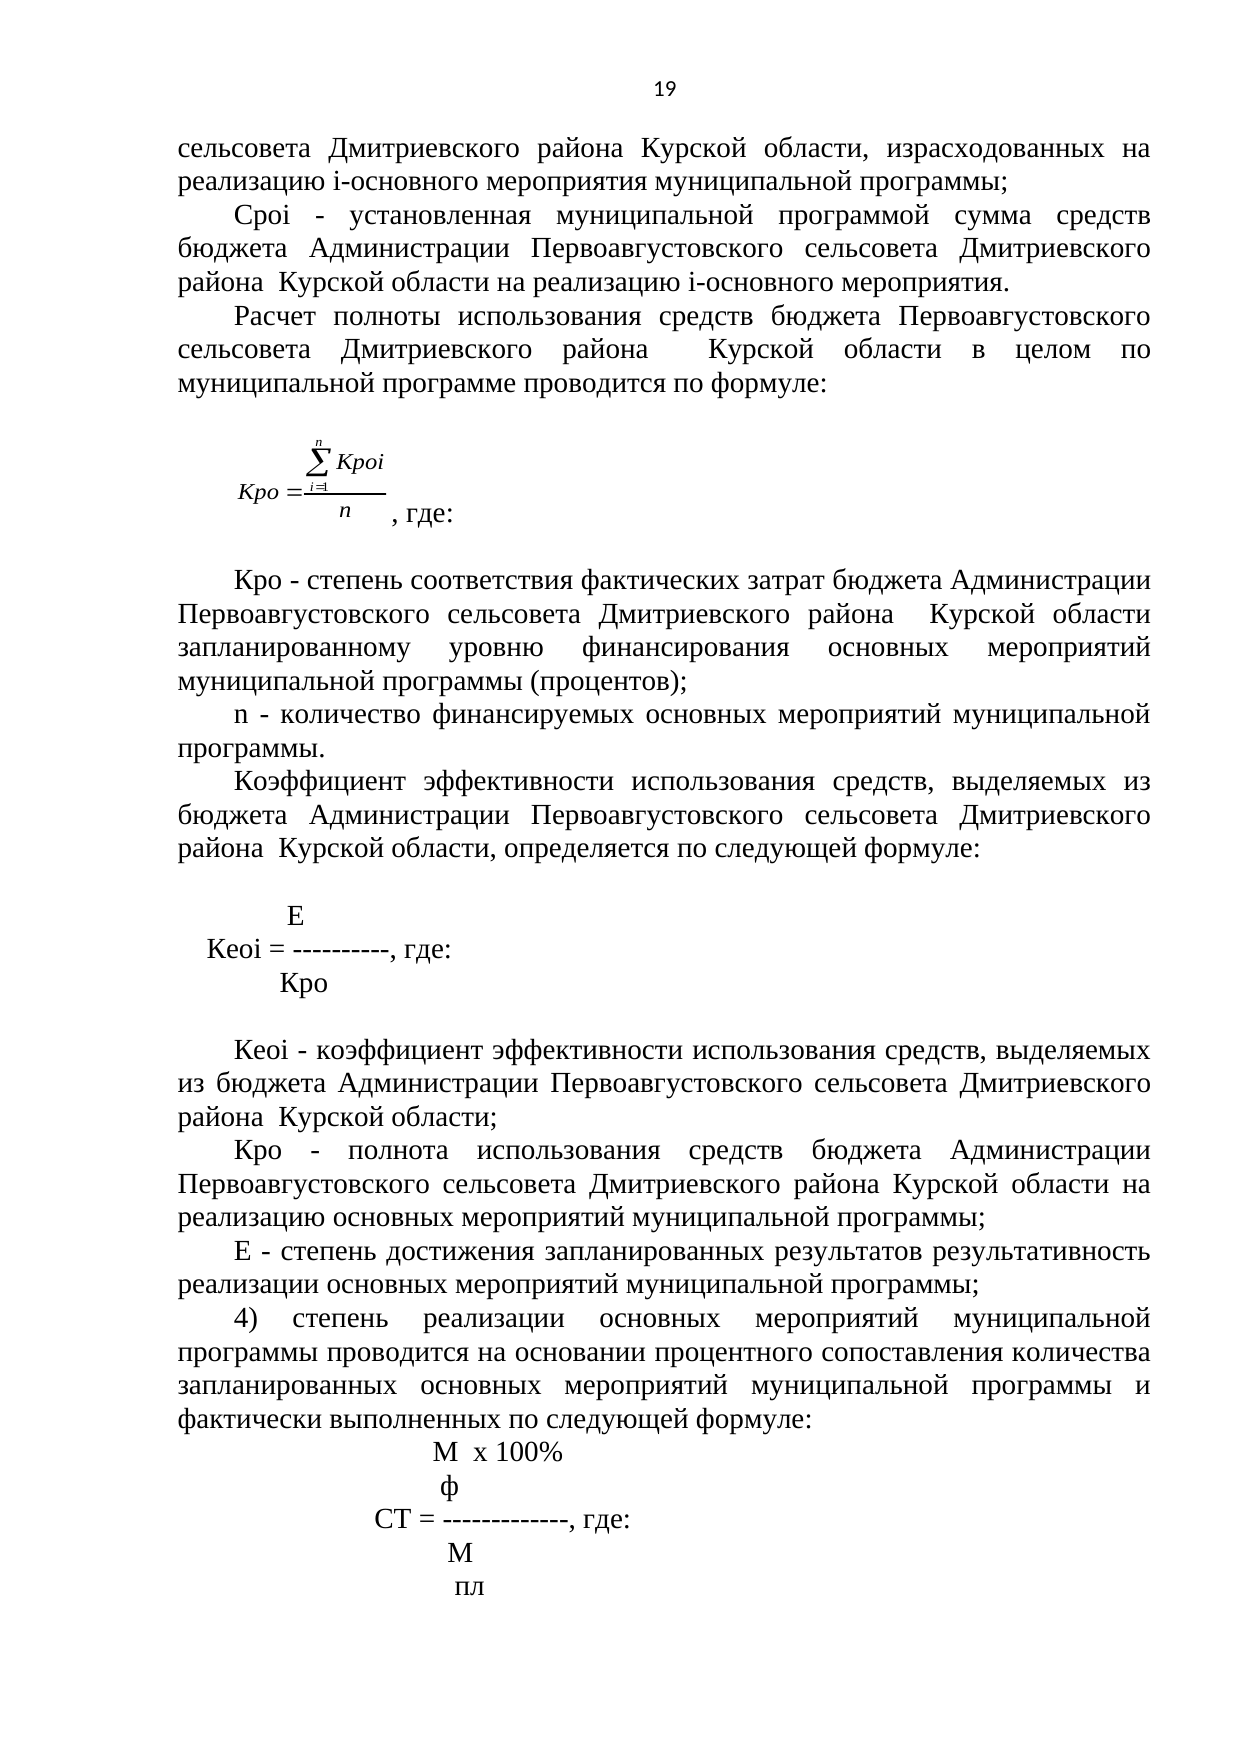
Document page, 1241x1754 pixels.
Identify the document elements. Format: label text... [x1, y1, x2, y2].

text Е [177, 898, 1152, 931]
text М [177, 1535, 1152, 1568]
text пл [177, 1568, 1152, 1602]
text Кеоi = ----------, где: [177, 931, 1152, 965]
text n - количество финансируемых основных мероприятий муниципальной программы. [177, 696, 1152, 763]
text Сpoi - установленная муниципальной программой сумма средств бюджета Администрации Первоавгустовского сельсовета Дмитриевского района Курской области на реализацию i-основного мероприятия. [177, 197, 1152, 298]
text Е - степень достижения запланированных результатов результативность реализации основных мероприятий муниципальной программы; [177, 1233, 1152, 1300]
text 4) степень реализации основных мероприятий муниципальной программы проводится на основании процентного сопоставления количества запланированных основных мероприятий муниципальной программы и фактически выполненных по следующей формуле: [177, 1300, 1152, 1434]
text Кро - полнота использования средств бюджета Администрации Первоавгустовского сельсовета Дмитриевского района Курской области на реализацию основных мероприятий муниципальной программы; [177, 1132, 1152, 1233]
text , где: [177, 432, 1152, 529]
text Коэффициент эффективности использования средств, выделяемых из бюджета Администрации Первоавгустовского сельсовета Дмитриевского района Курской области, определяется по следующей формуле: [177, 763, 1152, 864]
text Кро [177, 965, 1152, 998]
text СТ = -------------, где: [177, 1501, 1152, 1535]
text Расчет полноты использования средств бюджета Первоавгустовского сельсовета Дмитриевского района Курской области в целом по муниципальной программе проводится по формуле: [177, 298, 1152, 398]
text М x 100% [177, 1434, 1152, 1468]
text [177, 130, 1152, 197]
text Кро - степень соответствия фактических затрат бюджета Администрации Первоавгустовского сельсовета Дмитриевского района Курской области запланированному уровню финансирования основных мероприятий муниципальной программы (процентов); [177, 562, 1152, 696]
text ф [177, 1468, 1152, 1501]
text Кеоi - коэффициент эффективности использования средств, выделяемых из бюджета Администрации Первоавгустовского сельсовета Дмитриевского района Курской области; [177, 1032, 1152, 1132]
